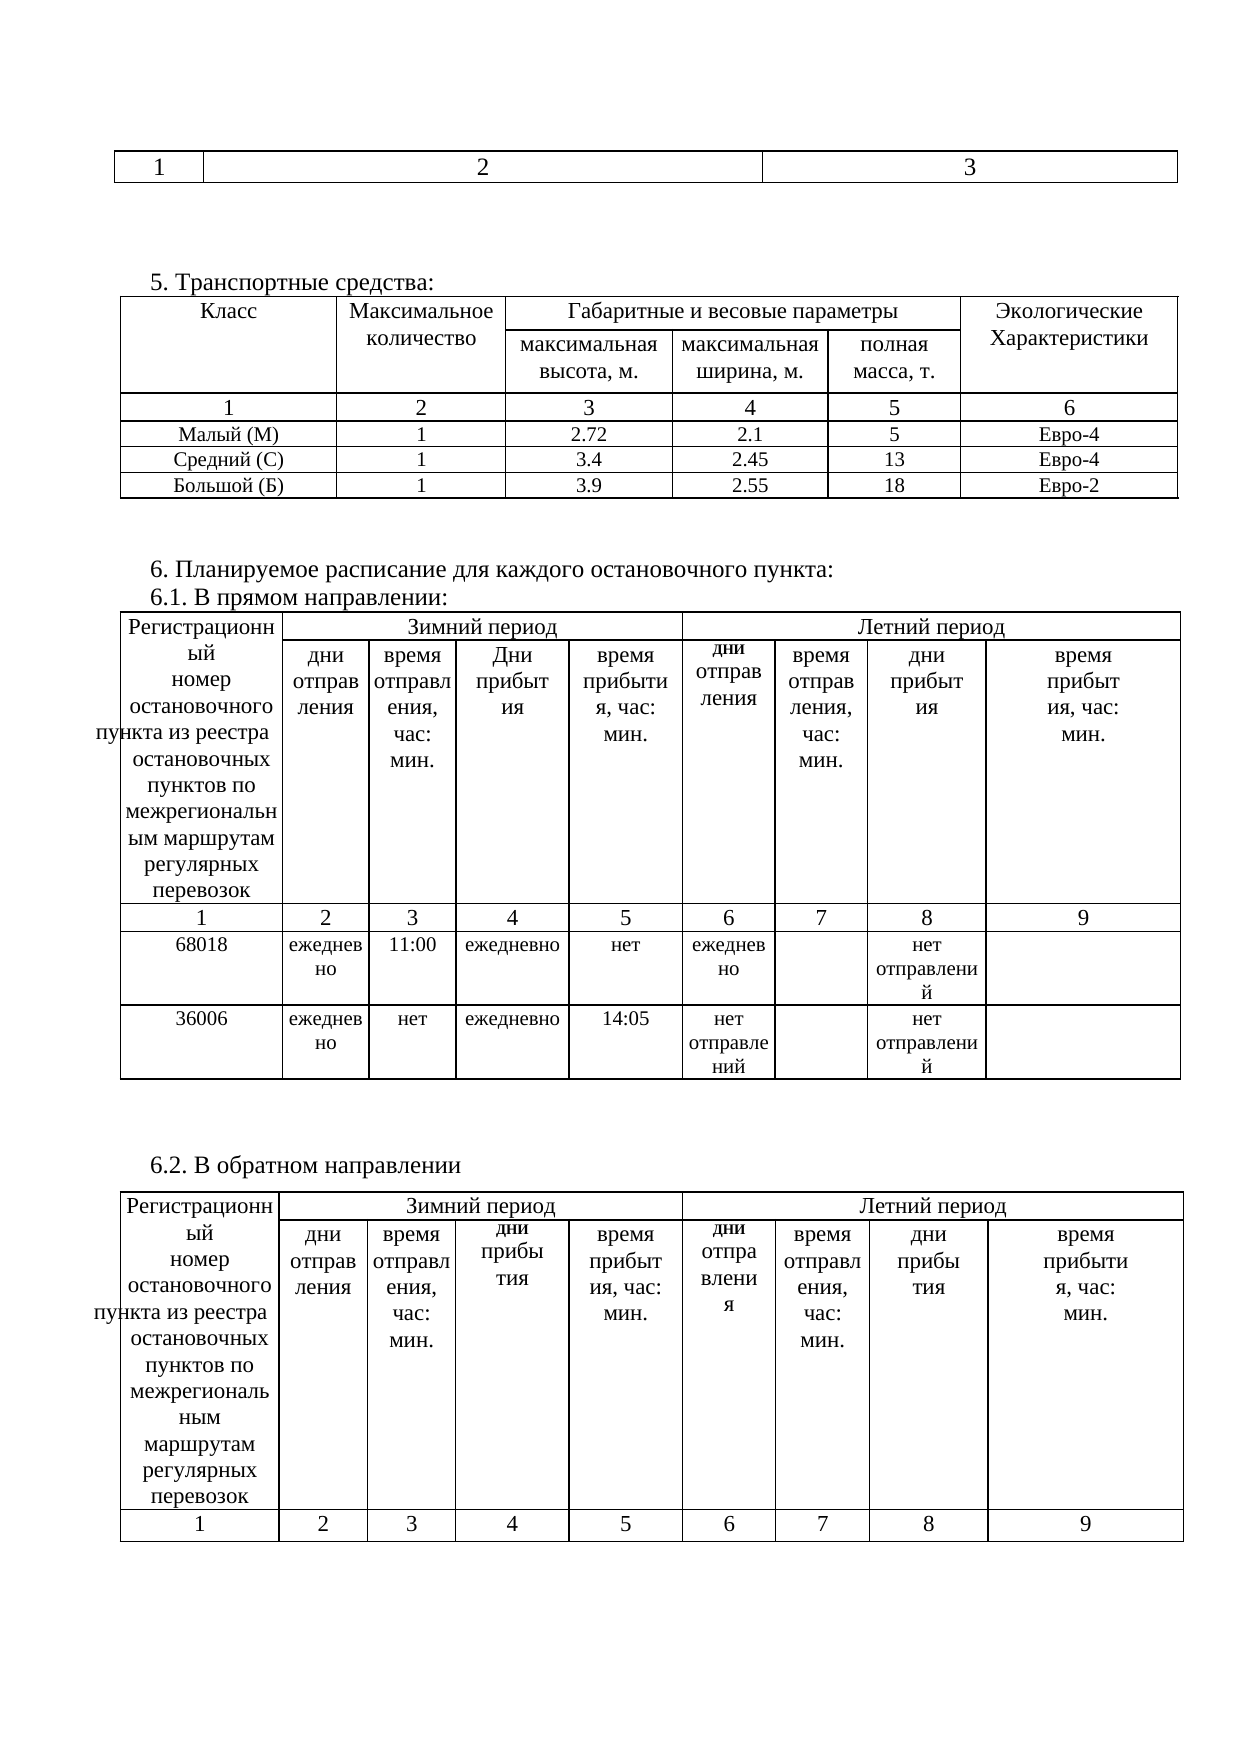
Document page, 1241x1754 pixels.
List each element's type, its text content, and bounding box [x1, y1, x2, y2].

table_cell 5 [829, 394, 960, 420]
table_cell 5 [570, 904, 682, 931]
table_cell ежедневно [683, 932, 774, 1004]
table_cell ежедневно [457, 932, 568, 1004]
table_cell 5 [570, 1510, 682, 1541]
table_cell ежедневно [457, 1006, 568, 1078]
table_cell нет [570, 932, 682, 1004]
table_header Регистрационный номер остановочного пункта из реестра остановочных пунктов по межрегиональным маршрутам регулярных перевозок [121, 613, 282, 903]
table_cell 9 [989, 1510, 1183, 1541]
table_cell время прибыти я, час: мин. [989, 1221, 1183, 1509]
table_cell 2 [283, 904, 368, 931]
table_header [121, 1193, 278, 1509]
table_cell [987, 932, 1180, 1004]
table_header Габаритные и весовые параметры [506, 297, 960, 329]
table_cell 2.72 [506, 422, 672, 446]
table_cell 1 [121, 904, 282, 931]
table_cell полная масса, т. [829, 331, 960, 392]
table_cell 3 [506, 394, 672, 420]
table_cell 14:05 [570, 1006, 682, 1078]
table_cell [987, 1006, 1180, 1078]
table_cell 2.1 [673, 422, 827, 446]
table_cell 8 [868, 904, 985, 931]
table_cell 4 [673, 394, 827, 420]
table_header Зимний период [280, 1193, 682, 1219]
table_cell нет отправлений [868, 1006, 985, 1078]
table_cell Дни прибыт ия [457, 641, 568, 903]
table_cell время отправл ения, час: мин. [370, 641, 455, 903]
table_cell ежедневно [283, 932, 368, 1004]
table_cell 6 [683, 904, 774, 931]
table_cell 13 [829, 447, 960, 471]
text 6.2. В обратном направлении [150, 1150, 1090, 1178]
table_cell Евро-4 [961, 422, 1177, 446]
table_cell 8 [870, 1510, 987, 1541]
table_cell время прибыт ия, час: мин. [570, 1221, 682, 1509]
table_cell 4 [456, 1510, 568, 1541]
table_cell 2 [337, 394, 505, 420]
table_cell 1 [337, 473, 505, 497]
table_cell 2 [204, 152, 762, 181]
table_cell 36006 [121, 1006, 282, 1078]
table_cell время отправл ения, час: мин. [368, 1221, 455, 1509]
table_cell Евро-2 [961, 473, 1177, 497]
table_cell максимальная ширина, м. [673, 331, 827, 392]
table_cell дни прибы тия [870, 1221, 987, 1509]
table_cell Средний (С) [121, 447, 336, 471]
table_cell 1 [337, 447, 505, 471]
table_header Летний период [683, 613, 1180, 639]
text 6.1. В прямом направлении: [150, 582, 1090, 611]
table_cell 2 [280, 1510, 367, 1541]
table_cell 1 [115, 152, 203, 181]
table_cell ДНИ отправ ления [683, 641, 774, 903]
table_cell максимальная высота, м. [506, 331, 672, 392]
table_cell [776, 1006, 867, 1078]
table_cell 2.45 [673, 447, 827, 471]
table_cell [776, 932, 867, 1004]
table_cell ДНИ прибы тия [456, 1221, 568, 1509]
text 5. Транспортные средства: [150, 267, 1090, 296]
table_cell 68018 [121, 932, 282, 1004]
table_cell время прибыт ия, час: мин. [987, 641, 1180, 903]
table_cell дни прибыт ия [868, 641, 985, 903]
table_cell время прибыти я, час: мин. [570, 641, 682, 903]
table_cell 2.55 [673, 473, 827, 497]
table_cell ДНИ отпра влени я [683, 1221, 775, 1509]
table_header Зимний период [283, 613, 682, 639]
table_cell нет отправлений [683, 1006, 774, 1078]
table_cell 4 [457, 904, 568, 931]
table_cell 11:00 [370, 932, 455, 1004]
table_cell 3 [368, 1510, 455, 1541]
table_cell 3.4 [506, 447, 672, 471]
table_cell нет отправлений [868, 932, 985, 1004]
table_cell 6 [683, 1510, 775, 1541]
table_cell Евро-4 [961, 447, 1177, 471]
table_header Летний период [683, 1193, 1183, 1219]
table_cell 1 [121, 394, 336, 420]
table_cell ежедневно [283, 1006, 368, 1078]
table_cell нет [370, 1006, 455, 1078]
table_header Класс [121, 297, 336, 392]
table_cell Большой (Б) [121, 473, 336, 497]
table_cell 18 [829, 473, 960, 497]
table_cell Малый (М) [121, 422, 336, 446]
table_cell 7 [776, 1510, 869, 1541]
table_cell 3 [370, 904, 455, 931]
table_cell 1 [337, 422, 505, 446]
table_cell 1 [121, 1510, 278, 1541]
table_cell дни отправ ления [283, 641, 368, 903]
table_cell 3.9 [506, 473, 672, 497]
table_cell время отправл ения, час: мин. [776, 1221, 869, 1509]
table_cell дни отправ ления [280, 1221, 367, 1509]
table_cell 6 [961, 394, 1177, 420]
table_cell 7 [776, 904, 867, 931]
table_cell 9 [987, 904, 1180, 931]
table_cell 5 [829, 422, 960, 446]
table_cell 3 [763, 152, 1177, 181]
text 6. Планируемое расписание для каждого остановочного пункта: [150, 554, 1090, 582]
table_header Экологические Характеристики [961, 297, 1177, 392]
table_header Максимальное количество [337, 297, 505, 392]
table_cell время отправ ления, час: мин. [776, 641, 867, 903]
